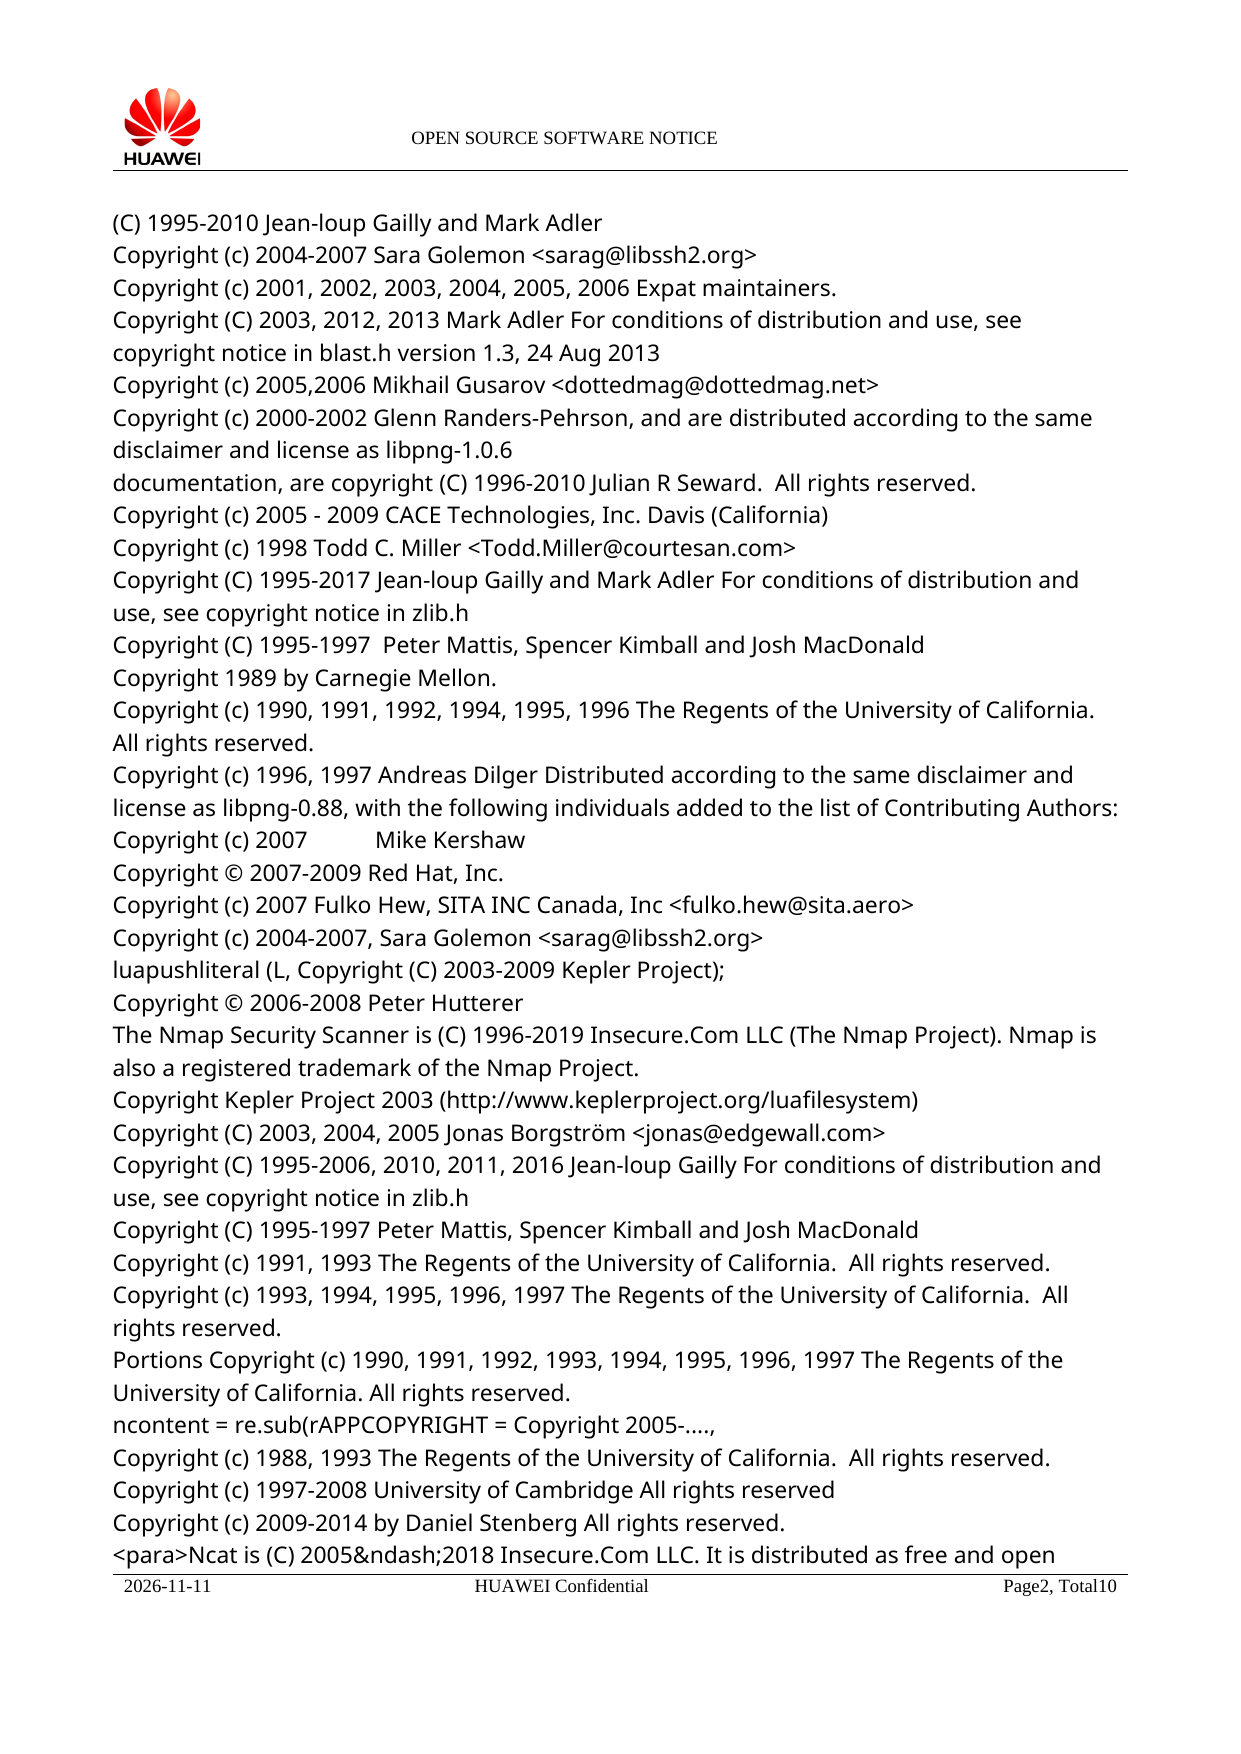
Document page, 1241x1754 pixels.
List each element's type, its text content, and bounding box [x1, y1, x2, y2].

picture [124, 88, 201, 165]
